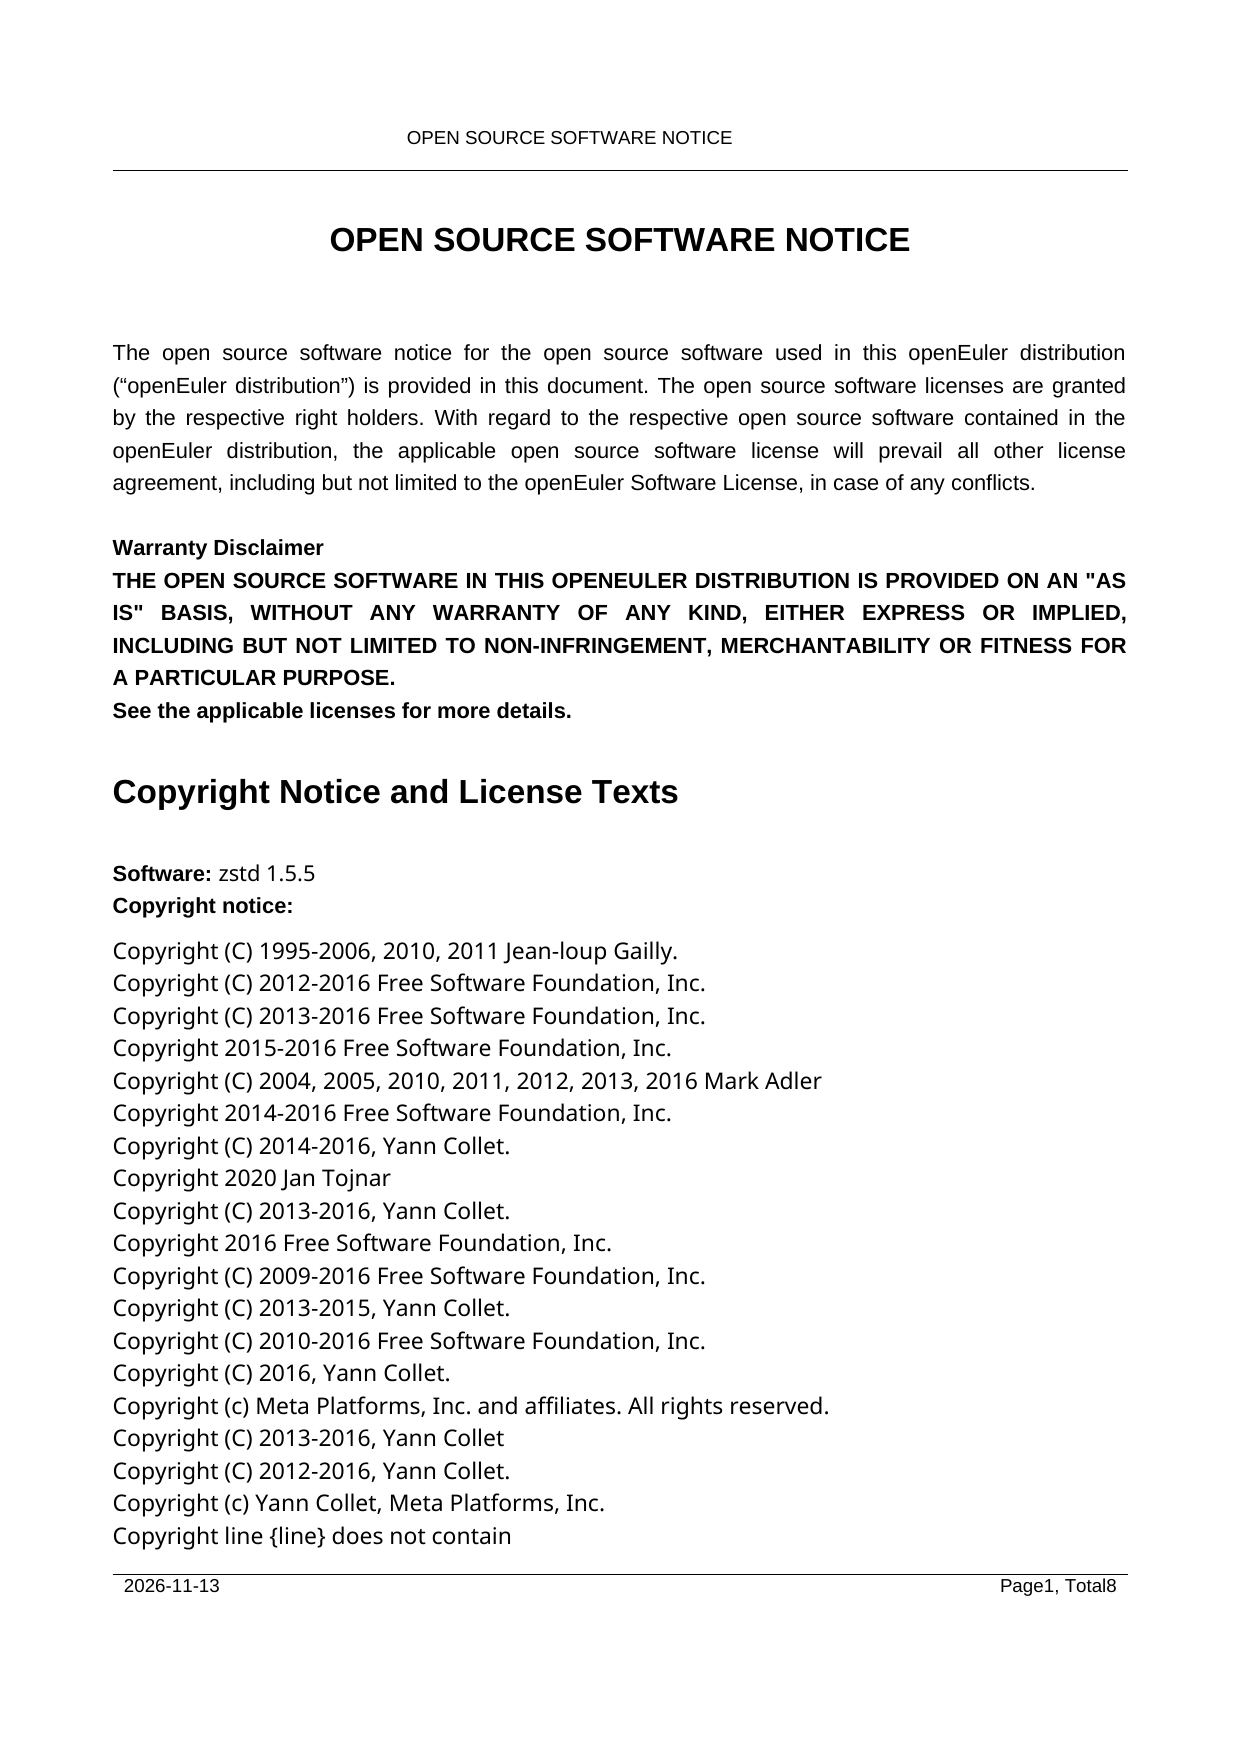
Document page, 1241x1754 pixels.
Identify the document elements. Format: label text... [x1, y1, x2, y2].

text Copyright Notice and License Texts [112, 759, 1128, 824]
text OPEN SOURCE SOFTWARE NOTICE [112, 206, 1128, 271]
text The open source software notice for the open source software used in this openEuler distribution (“openEuler distribution”) is provided in this document. The open source software licenses are granted by the respective right holders. With regard to the respective open source software contained in the openEuler distribution, the applicable open source software license will prevail all other license agreement, including but not limited to the openEuler Software License, in case of any conflicts. [112, 336, 1128, 499]
title Software: zstd 1.5.5 [112, 856, 1128, 889]
text Warranty Disclaimer [112, 531, 1128, 564]
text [112, 934, 1128, 1551]
text THE OPEN SOURCE SOFTWARE IN THIS OPENEULER DISTRIBUTION IS PROVIDED ON AN "AS IS" BASIS, WITHOUT ANY WARRANTY OF ANY KIND, EITHER EXPRESS OR IMPLIED, INCLUDING BUT NOT LIMITED TO NON-INFRINGEMENT, MERCHANTABILITY OR FITNESS FOR A PARTICULAR PURPOSE. See the applicable licenses for more details. [112, 564, 1128, 726]
text Copyright notice: [112, 889, 1128, 921]
